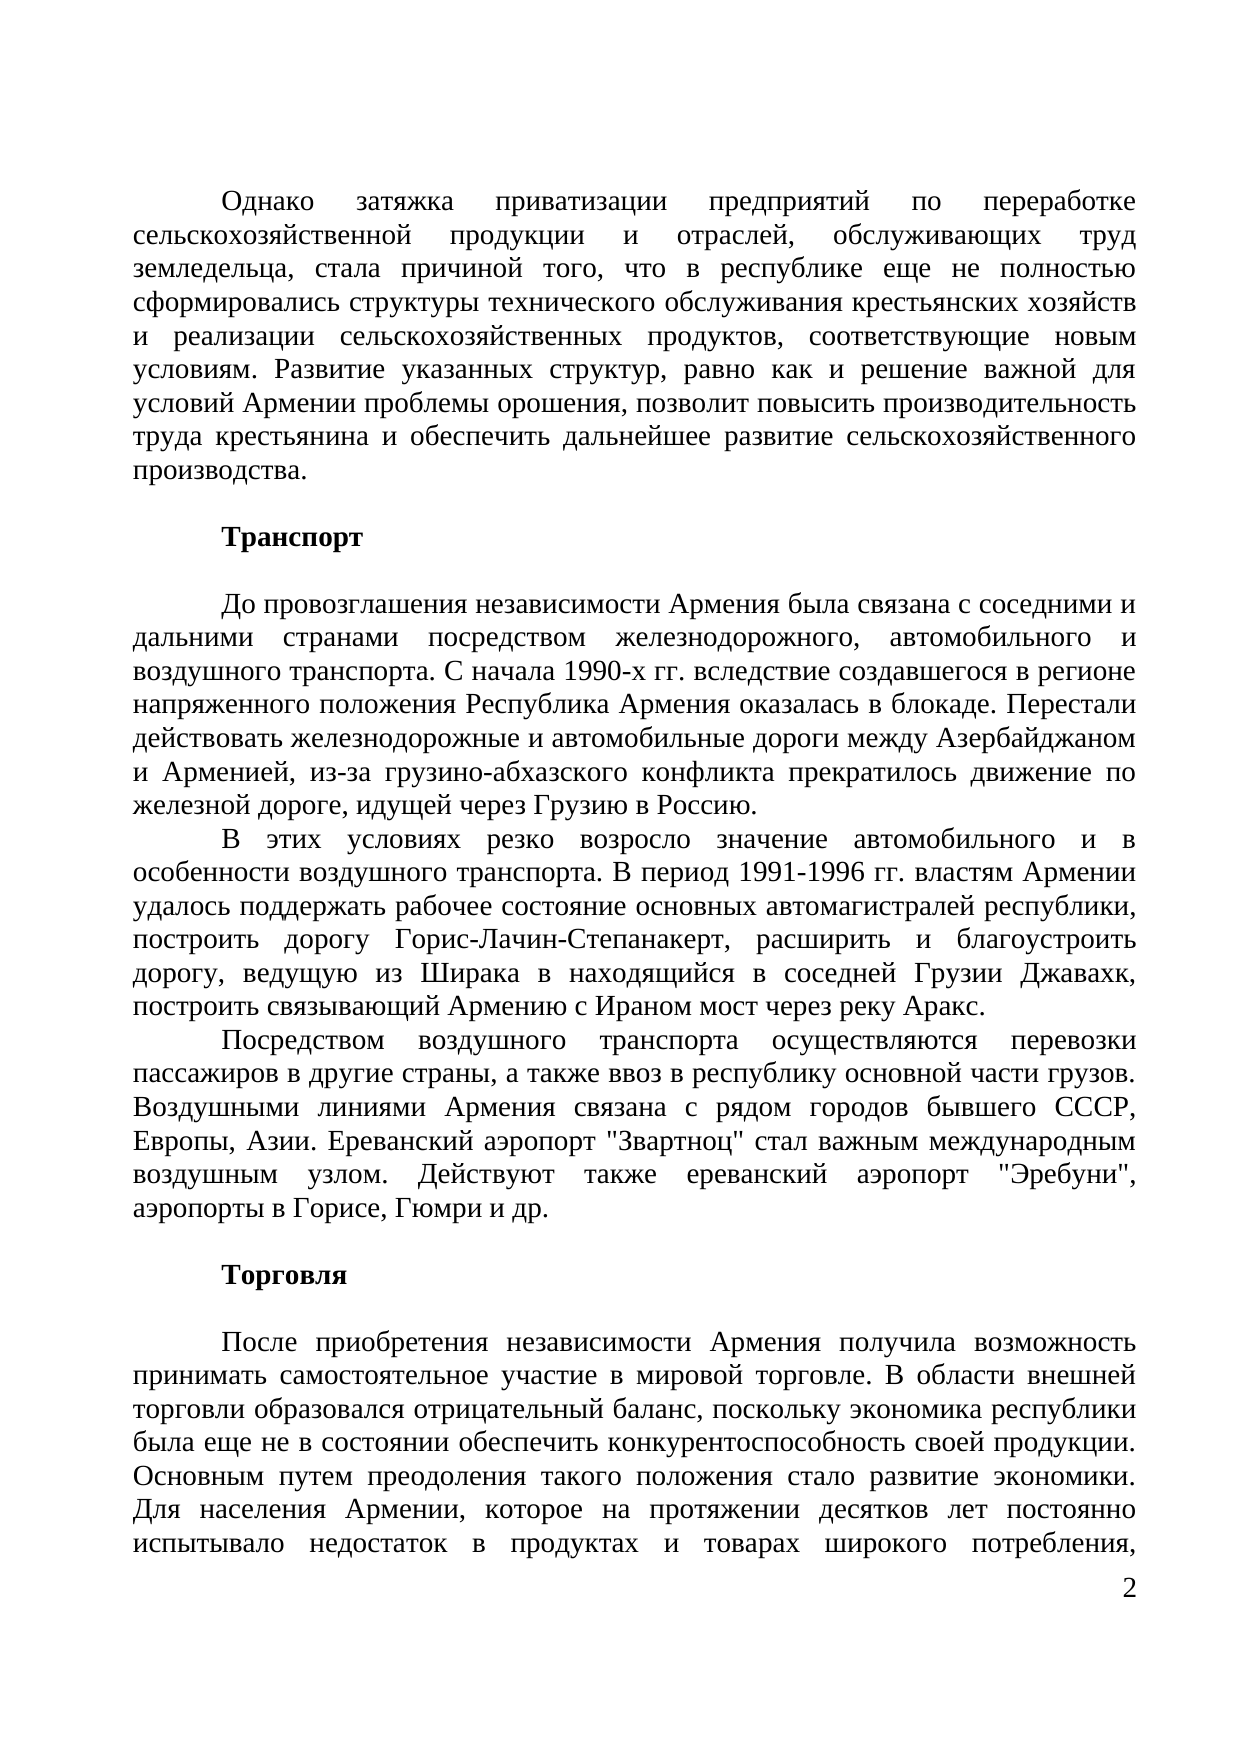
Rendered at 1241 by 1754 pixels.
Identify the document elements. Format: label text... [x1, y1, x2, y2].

text Посредством воздушного транспорта осуществляются перевозки пассажиров в другие страны, а также ввоз в республику основной части грузов. Воздушными линиями Армения связана с рядом городов бывшего СССР, Европы, Азии. Ереванский аэропорт "Звартноц" стал важным международным воздушным узлом. Действуют также ереванский аэропорт "Эребуни", аэропорты в Горисе, Гюмри и др. [133, 1022, 1137, 1223]
text Торговля [133, 1257, 1137, 1290]
text До провозглашения независимости Армения была связана с соседними и дальними странами посредством железнодорожного, автомобильного и воздушного транспорта. С начала 1990-х гг. вследствие создавшегося в регионе напряженного положения Республика Армения оказалась в блокаде. Перестали действовать железнодорожные и автомобильные дороги между Азербайджаном и Арменией, из-за грузино-абхазского конфликта прекратилось движение по железной дороге, идущей через Грузию в Россию. [133, 586, 1137, 821]
text В этих условиях резко возросло значение автомобильного и в особенности воздушного транспорта. В период 1991-1996 гг. властям Армении удалось поддержать рабочее состояние основных автомагистралей республики, построить дорогу Горис-Лачин-Степанакерт, расширить и благоустроить дорогу, ведущую из Ширака в находящийся в соседней Грузии Джавахк, построить связывающий Армению с Ираном мост через реку Аракс. [133, 821, 1137, 1022]
text Однако затяжка приватизации предприятий по переработке сельскохозяйственной продукции и отраслей, обслуживающих труд земледельца, стала причиной того, что в республике еще не полностью сформировались структуры технического обслуживания крестьянских хозяйств и реализации сельскохозяйственных продуктов, соответствующие новым условиям. Развитие указанных структур, равно как и решение важной для условий Армении проблемы орошения, позволит повысить производительность труда крестьянина и обеспечить дальнейшее развитие сельскохозяйственного производства. [133, 183, 1137, 485]
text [133, 1324, 1137, 1559]
text Транспорт [133, 519, 1137, 552]
